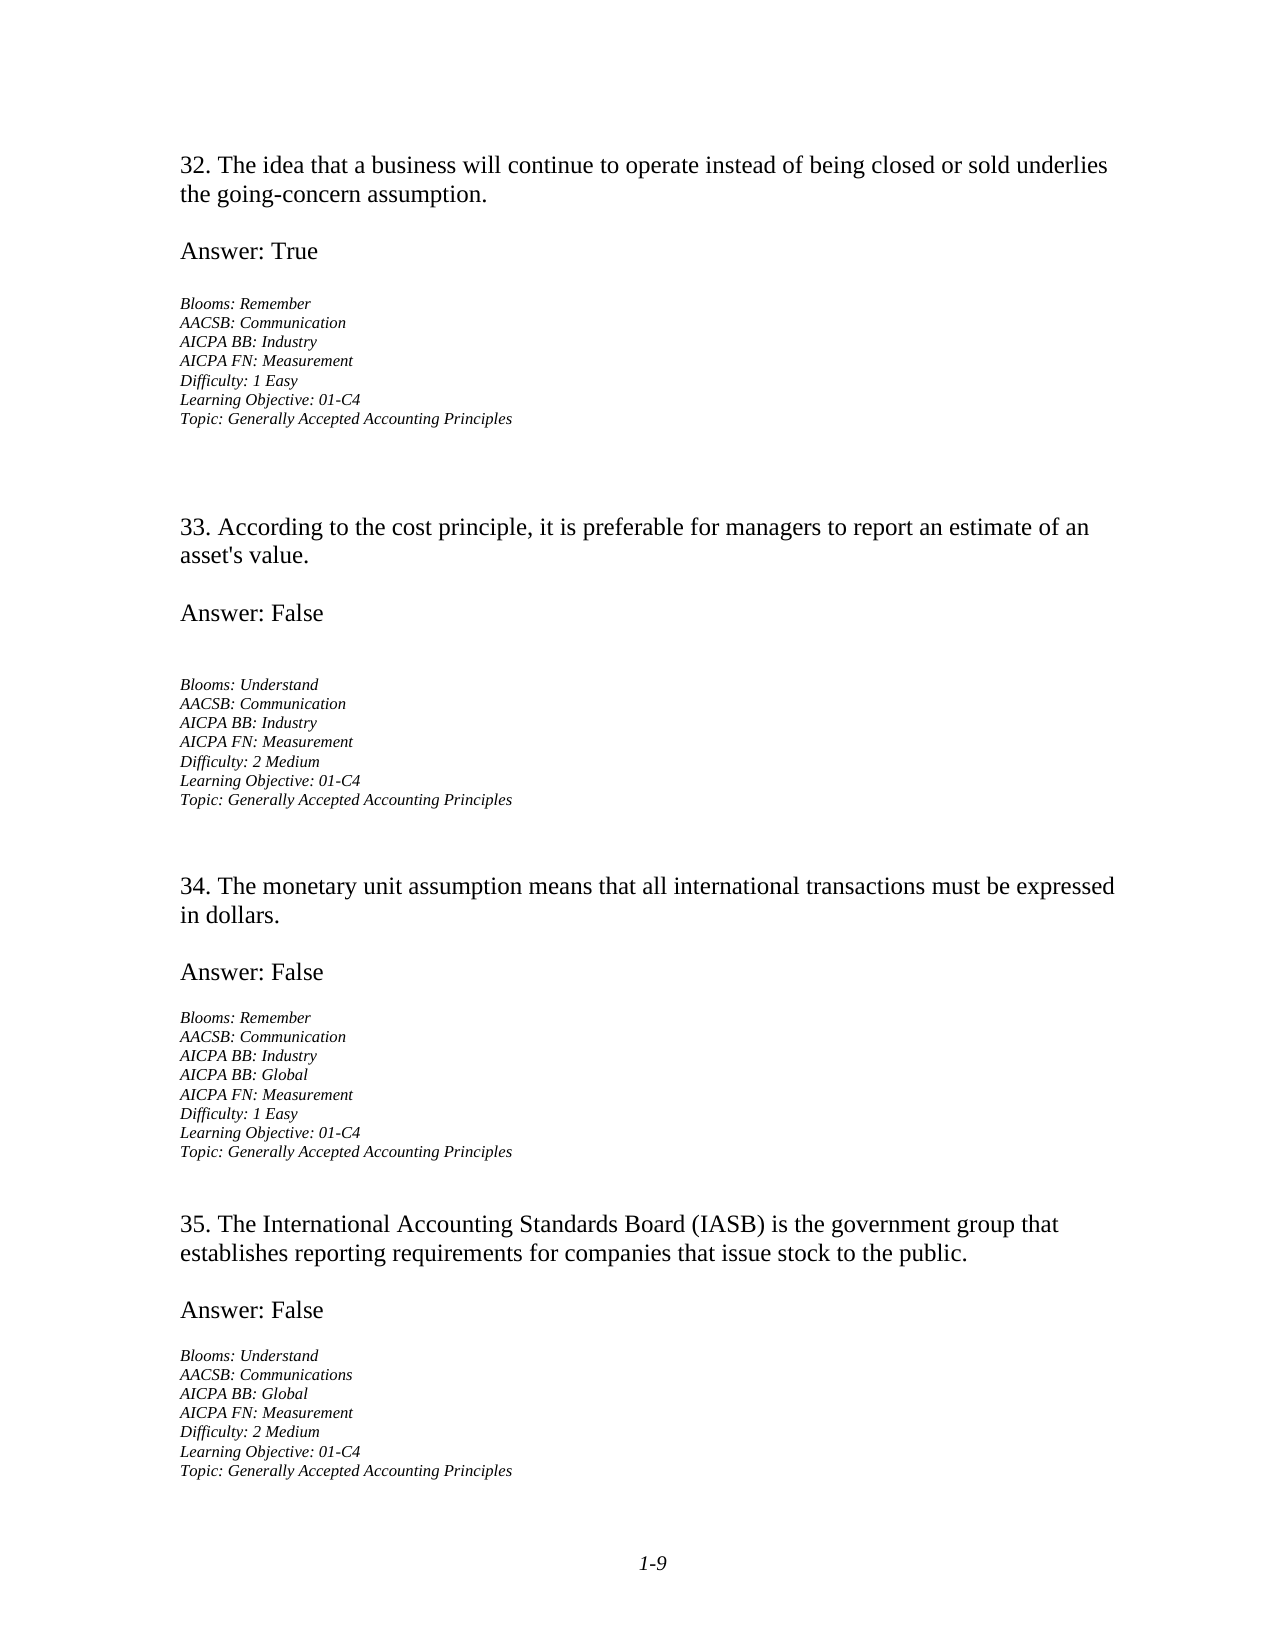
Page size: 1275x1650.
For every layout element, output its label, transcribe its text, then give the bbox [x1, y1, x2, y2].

text Blooms: Understand AACSB: Communications AICPA BB: Global AICPA FN: Measurement Difficulty: 2 Medium Learning Objective: 01-C4 [180, 1346, 1125, 1461]
text Topic: Generally Accepted Accounting Principles [180, 409, 1125, 447]
text Answer: False [180, 1295, 1125, 1324]
text Answer: False [180, 957, 1125, 986]
text 35. The International Accounting Standards Board (IASB) is the government group that establishes reporting requirements for companies that issue stock to the public. [180, 1209, 1125, 1266]
text Blooms: Remember AACSB: Communication [180, 1008, 1125, 1046]
text AICPA BB: Industry AICPA BB: Global AICPA FN: Measurement Difficulty: 1 Easy Learning Objective: 01-C4 [180, 1046, 1125, 1142]
text 34. The monetary unit assumption means that all international transactions must be expressed in dollars. [180, 871, 1125, 929]
text Topic: Generally Accepted Accounting Principles [180, 1461, 1125, 1499]
text Answer: False [180, 569, 1125, 656]
text Topic: Generally Accepted Accounting Principles [180, 1142, 1125, 1190]
text Topic: Generally Accepted Accounting Principles [180, 790, 1125, 828]
text 32. The idea that a business will continue to operate instead of being closed or sold underlies the going-concern assumption. [180, 150, 1125, 207]
text Answer: True [180, 236, 1125, 294]
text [180, 294, 1125, 409]
text Blooms: Understand AACSB: Communication AICPA BB: Industry AICPA FN: Measurement Difficulty: 2 Medium Learning Objective: 01-C4 [180, 675, 1125, 790]
text 33. According to the cost principle, it is preferable for managers to report an estimate of an asset's value. [180, 512, 1125, 569]
